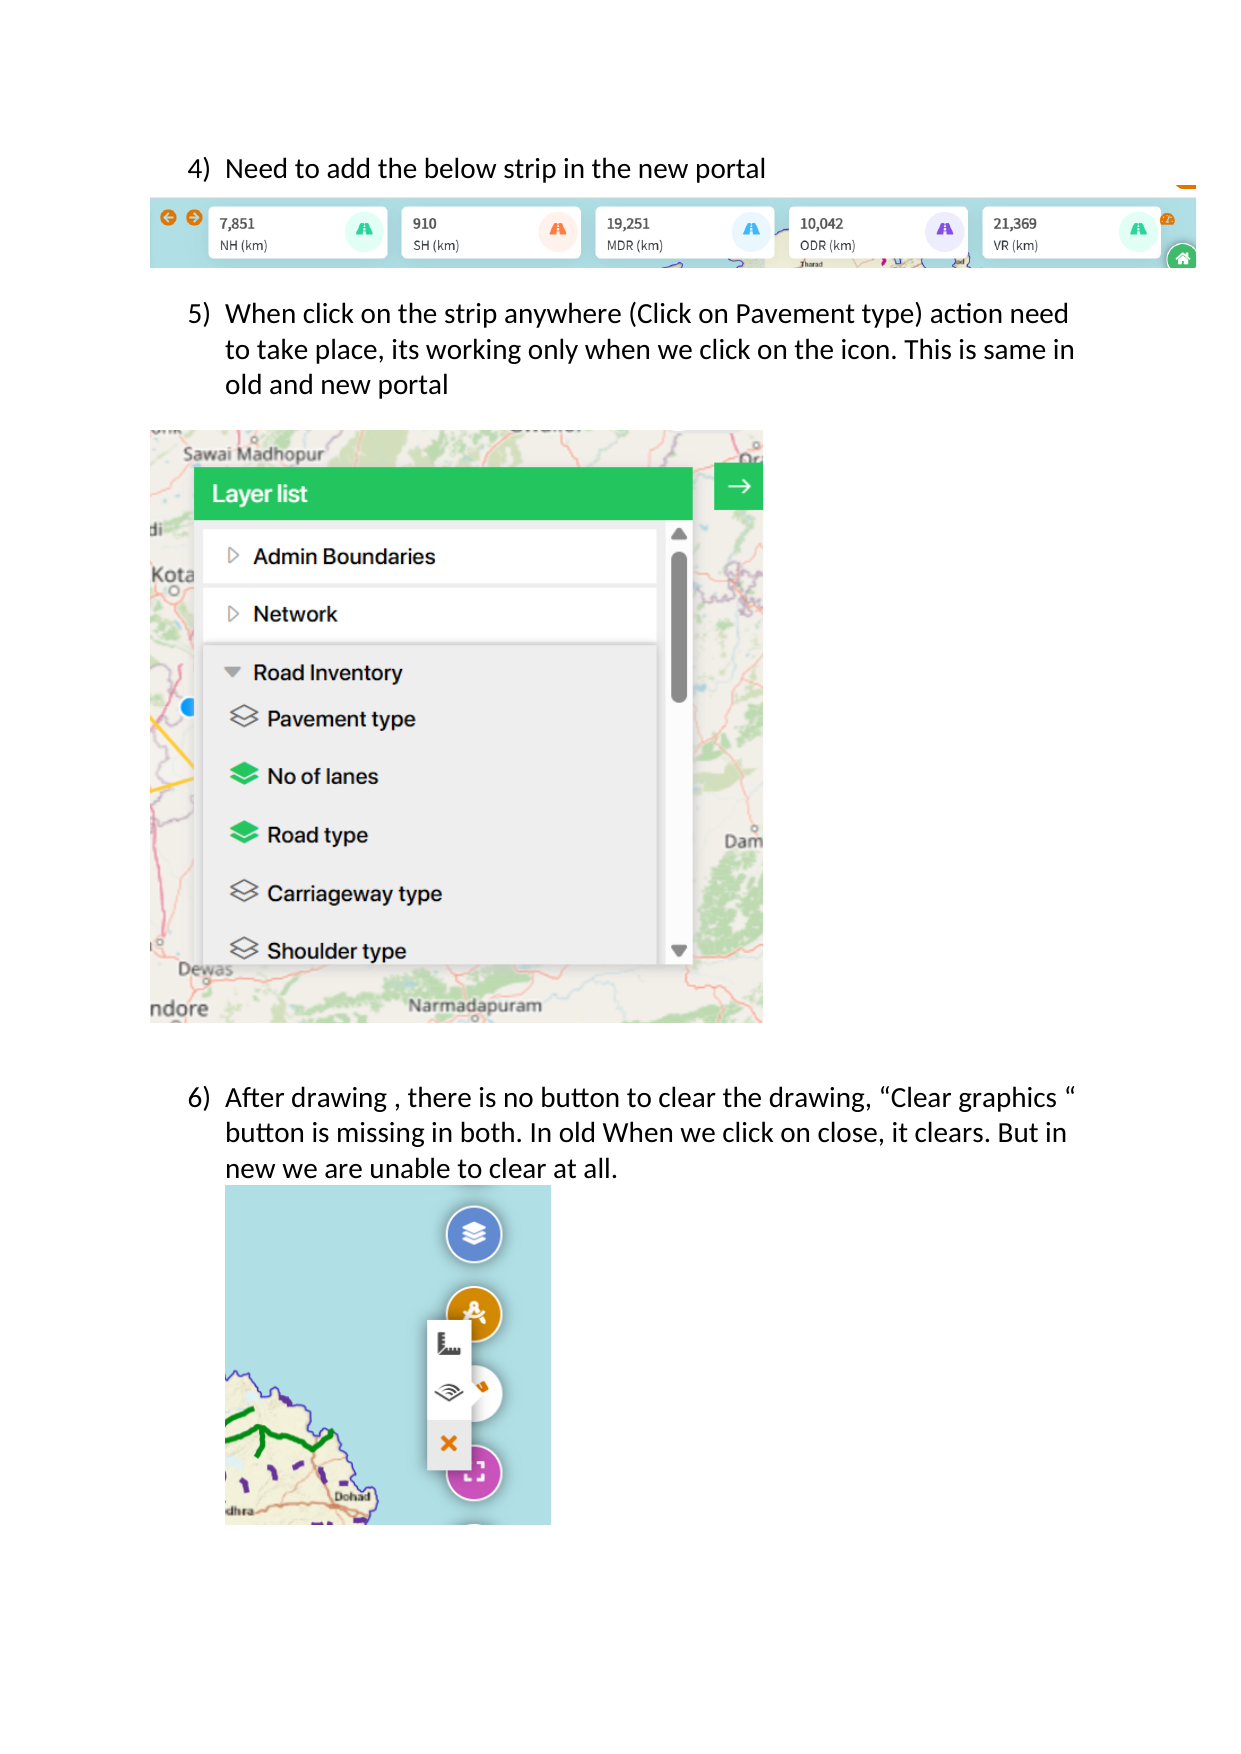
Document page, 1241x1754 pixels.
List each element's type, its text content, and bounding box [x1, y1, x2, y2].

list After drawing , there is no button to clear the drawing, “Clear graphics “ button is missing in both. In old When we click on close, it clears. But in new we are unable to clear at all. [187, 1079, 1090, 1186]
picture [225, 1185, 552, 1525]
picture [150, 430, 764, 1023]
list Need to add the below strip in the new portal [187, 150, 1090, 185]
list When click on the strip anywhere (Click on Pavement type) action need to take place, its working only when we click on the icon. This is same in old and new portal [187, 295, 1090, 402]
picture [150, 185, 1197, 268]
